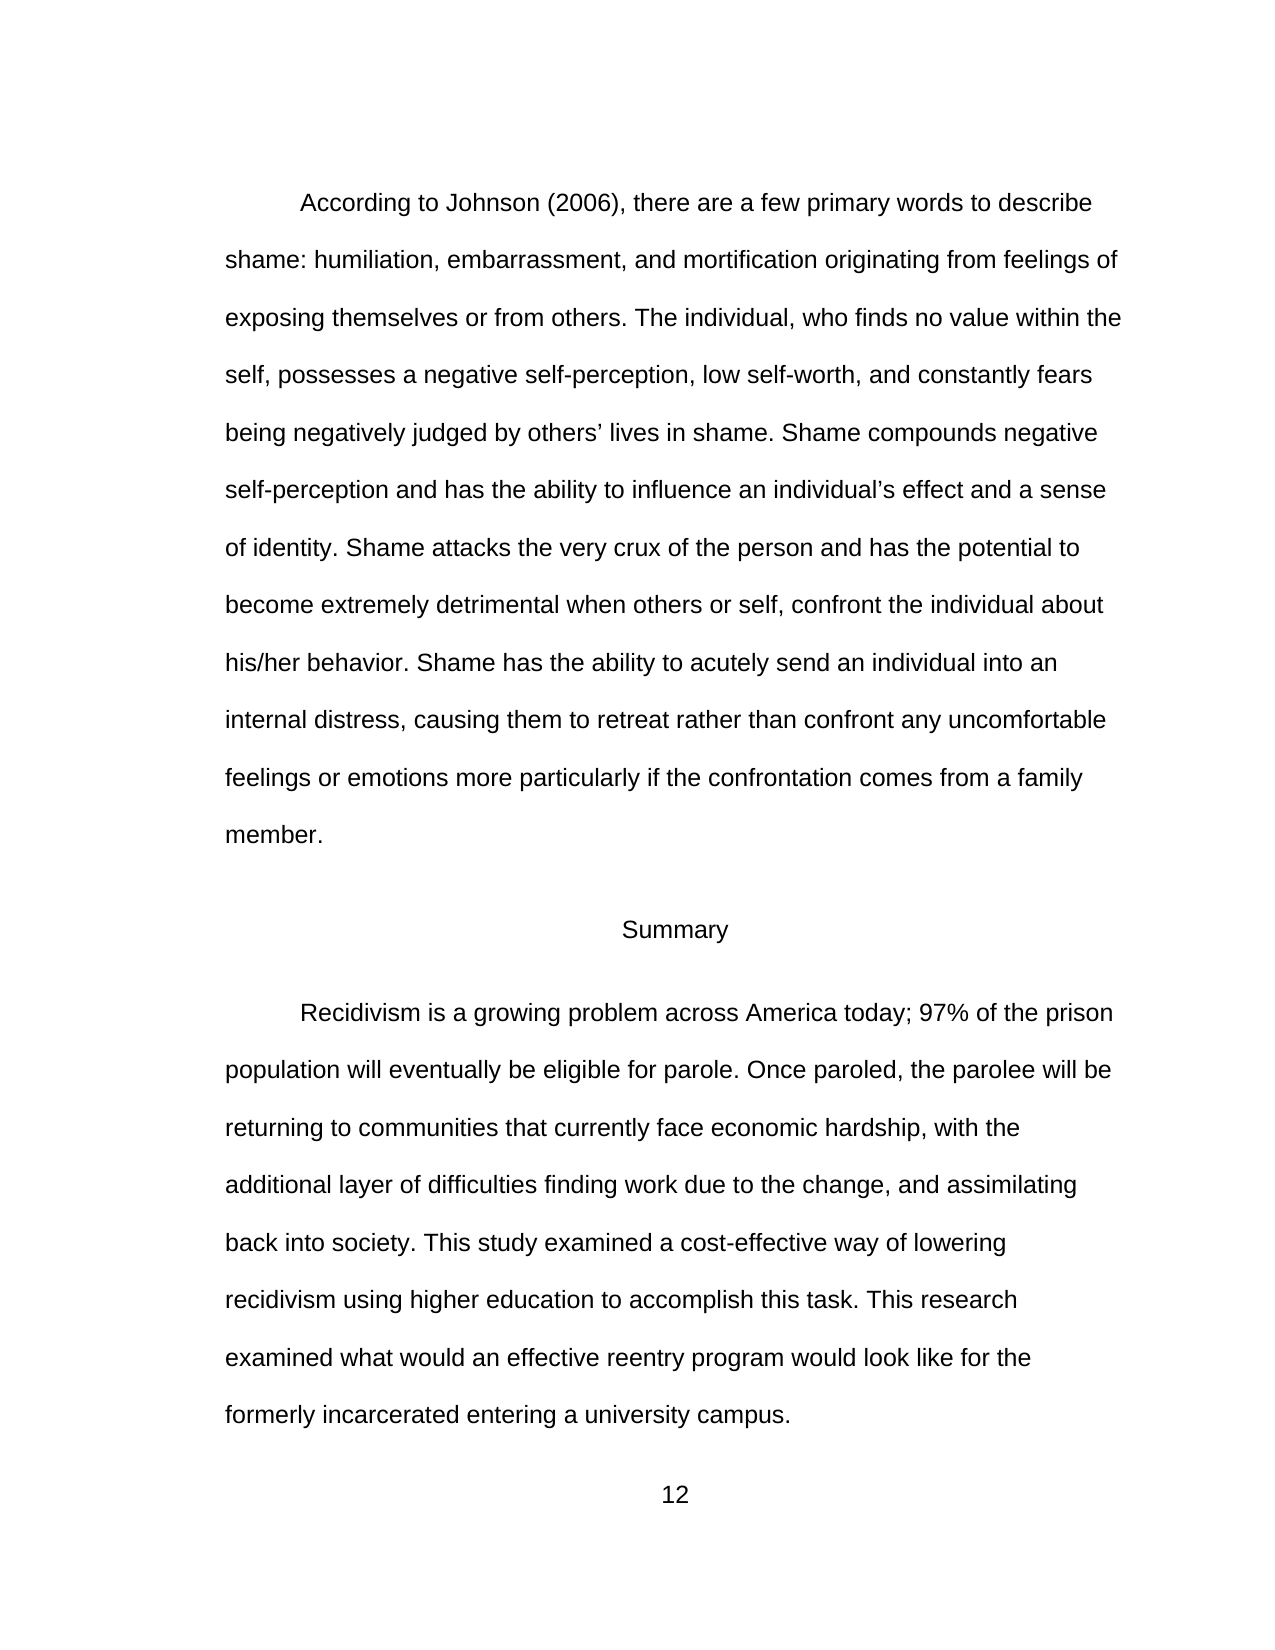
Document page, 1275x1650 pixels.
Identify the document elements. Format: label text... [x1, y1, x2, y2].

text Recidivism is a growing problem across America today; 97% of the prison population will eventually be eligible for parole. Once paroled, the parolee will be returning to communities that currently face economic hardship, with the additional layer of difficulties finding work due to the change, and assimilating back into society. This study examined a cost-effective way of lowering recidivism using higher education to accomplish this task. This research examined what would an effective reentry program would look like for the formerly incarcerated entering a university campus. [225, 997, 1125, 1429]
text According to Johnson (2006), there are a few primary words to describe shame: humiliation, embarrassment, and mortification originating from feelings of exposing themselves or from others. The individual, who finds no value within the self, possesses a negative self-perception, low self-worth, and constantly fears being negatively judged by others’ lives in shame. Shame compounds negative self-perception and has the ability to influence an individual’s effect and a sense of identity. Shame attacks the very crux of the person and has the potential to become extremely detrimental when others or self, confront the individual about his/her behavior. Shame has the ability to acutely send an individual into an internal distress, causing them to retreat rather than confront any uncomfortable feelings or emotions more particularly if the confrontation comes from a family member. [225, 187, 1125, 849]
subtitle Summary [225, 915, 1125, 944]
